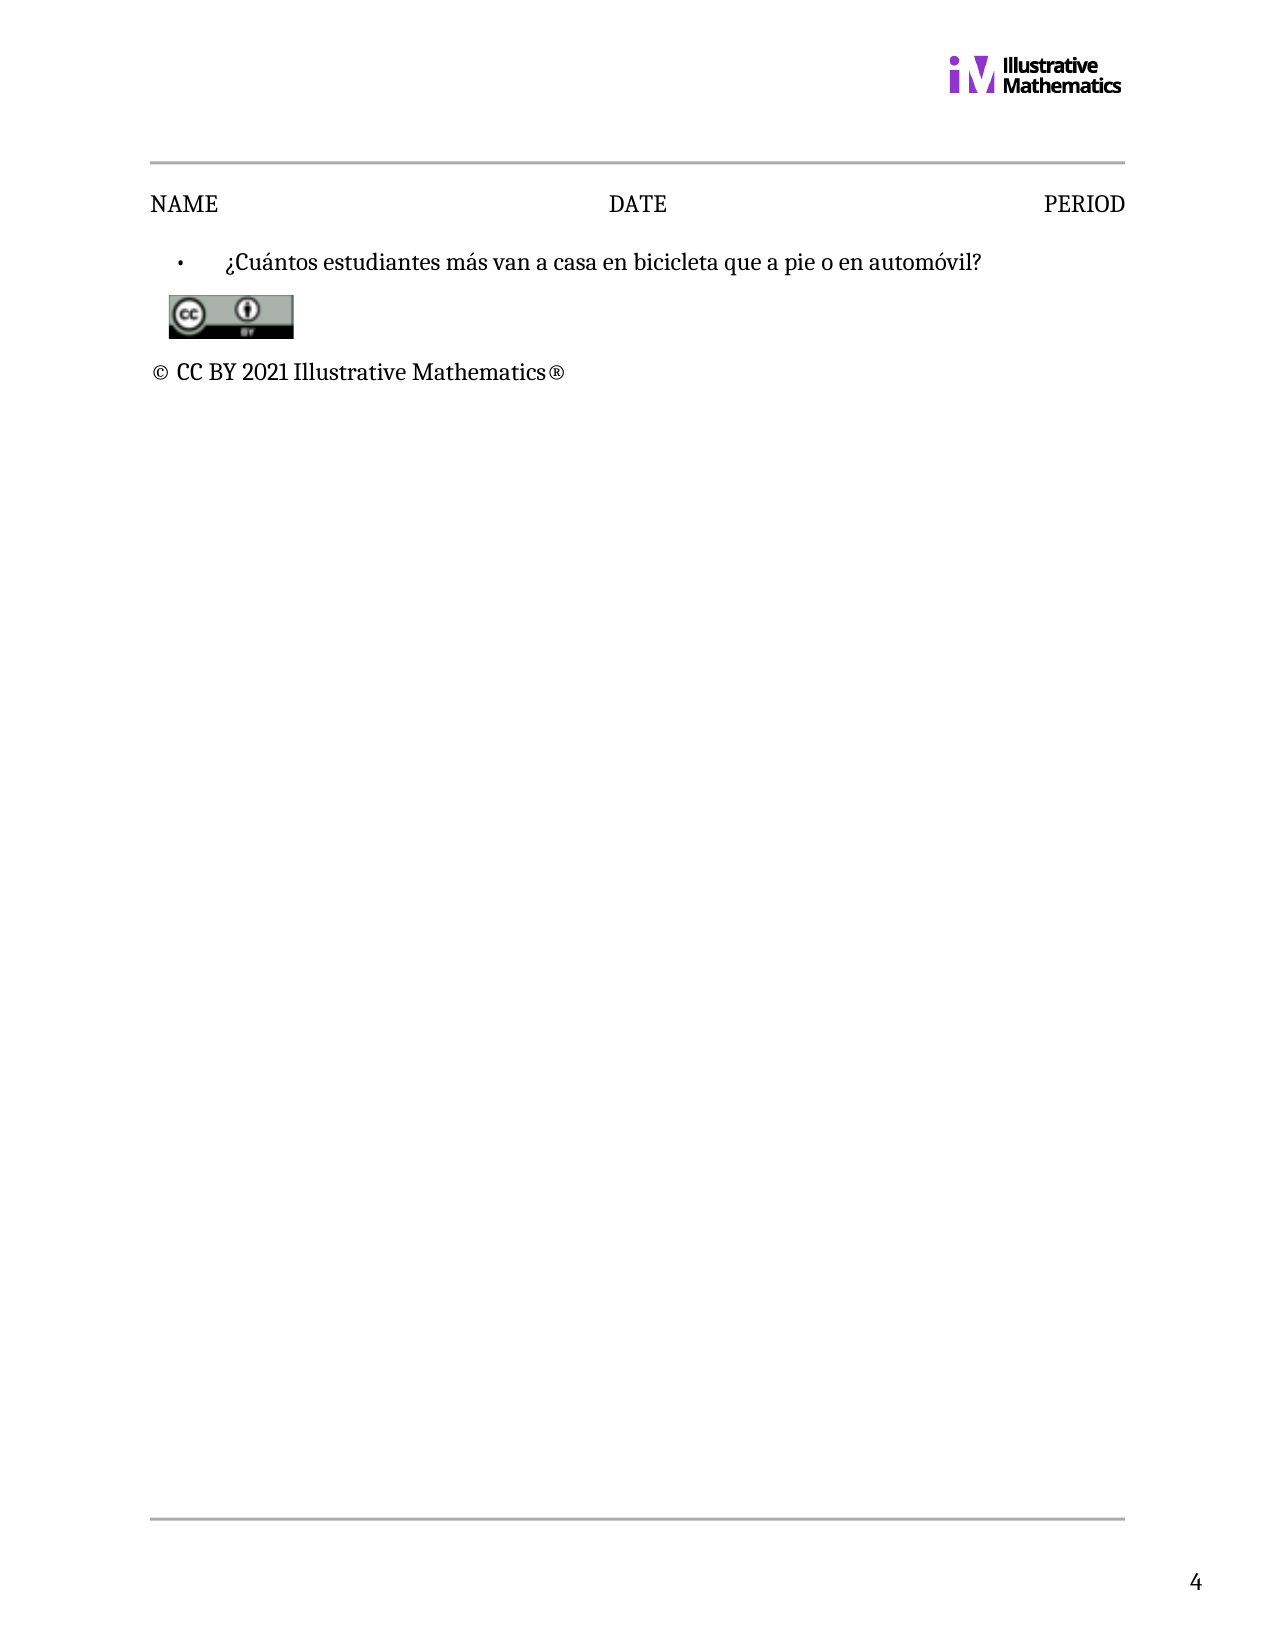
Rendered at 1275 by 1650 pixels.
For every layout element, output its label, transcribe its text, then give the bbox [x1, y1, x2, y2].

picture [168, 295, 294, 339]
text © CC BY 2021 Illustrative Mathematics® [150, 357, 1125, 386]
picture [949, 55, 1121, 93]
list ¿Cuántos estudiantes más van a casa en bicicleta que a pie o en automóvil? [175, 247, 1125, 276]
